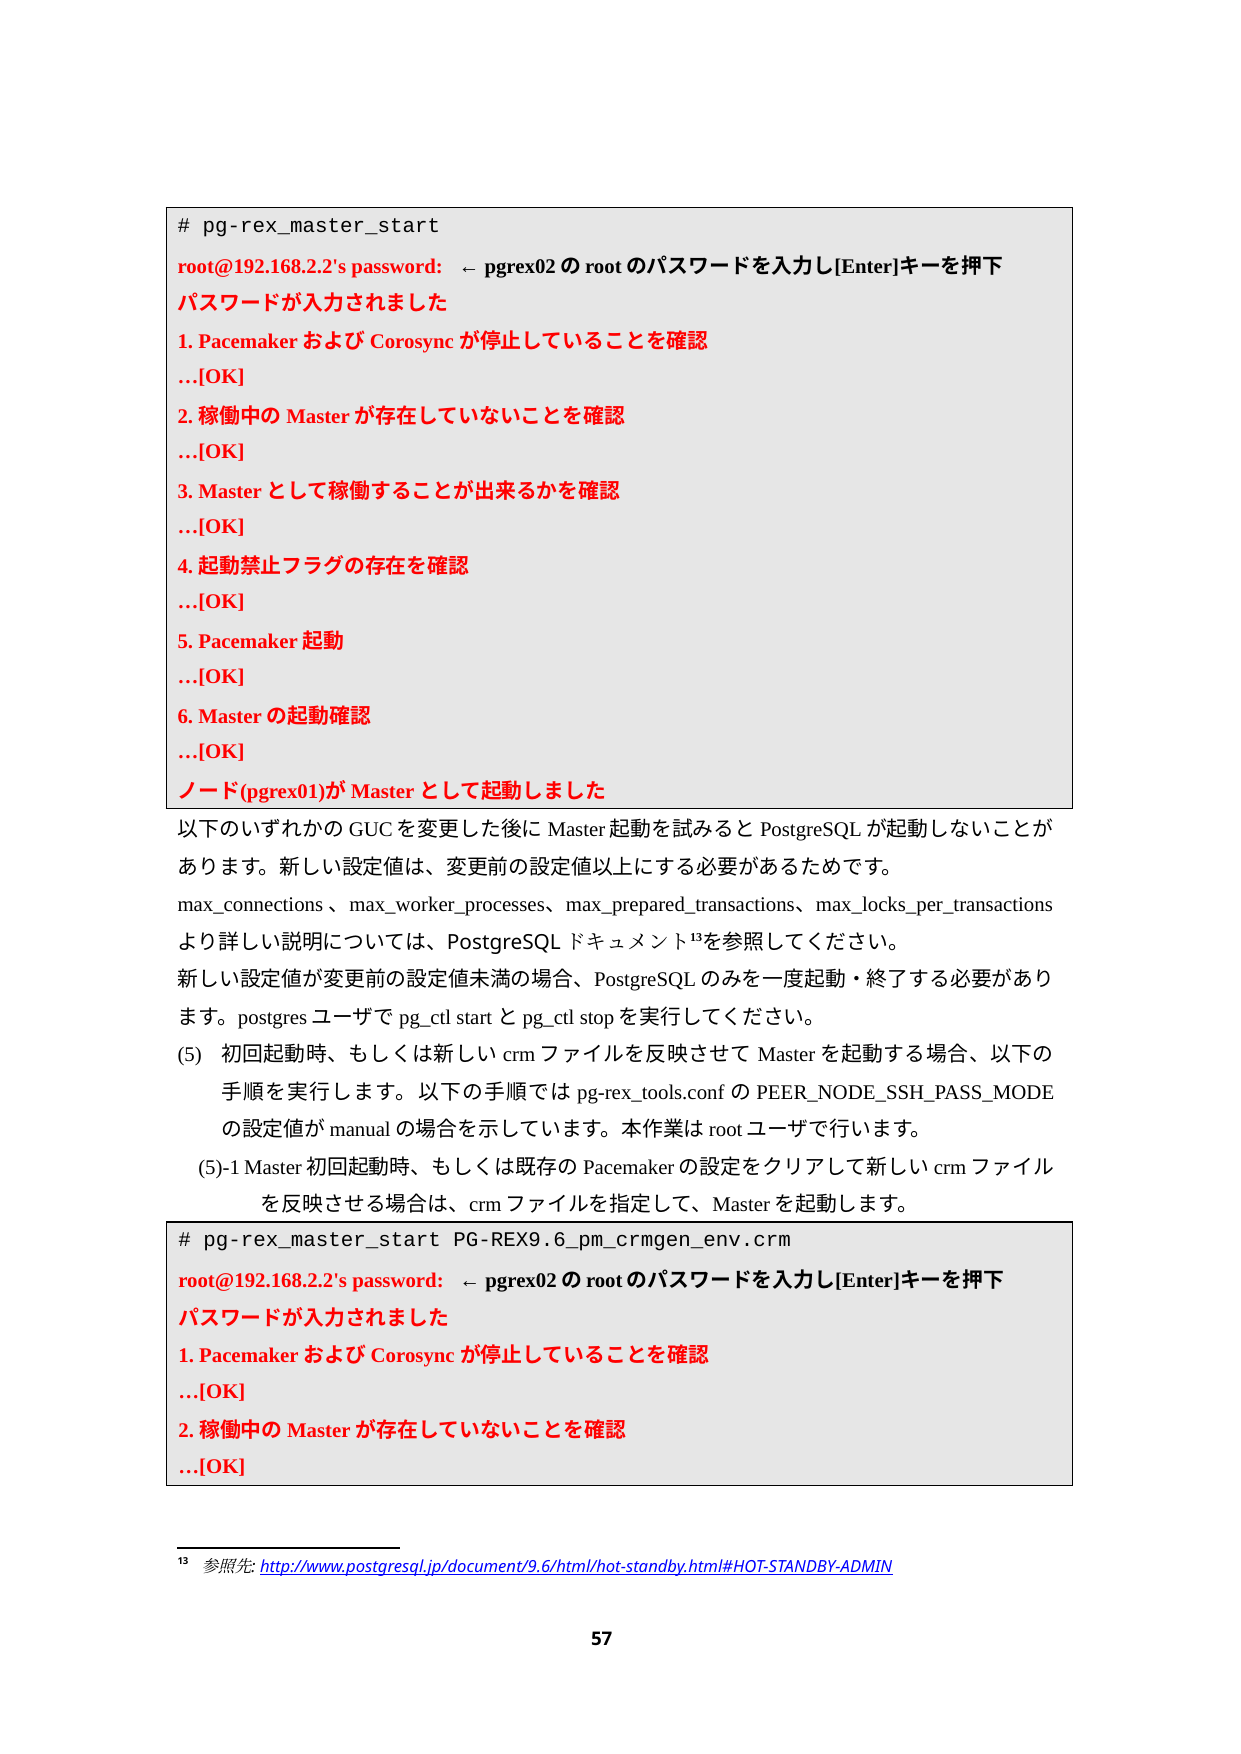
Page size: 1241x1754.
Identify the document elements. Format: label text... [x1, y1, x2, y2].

text max_connections 、max_worker_processes、max_prepared_transactions、max_locks_per_transactions [177, 884, 1054, 921]
text 以下のいずれかのGUCを変更した後にMaster起動を試みるとPostgreSQLが起動しないことがあります。新しい設定値は、変更前の設定値以上にする必要があるためです。 [177, 809, 1054, 884]
list 初回起動時、もしくは新しいcrmファイルを反映させてMasterを起動する場合、以下の手順を実行します。以下の手順ではpg-rex_tools.confのPEER_NODE_SSH_PASS_MODEの設定値がmanualの場合を示しています。本作業はrootユーザで行います。 [177, 1034, 1054, 1146]
table_header # pg-rex_master_start root@192.168.2.2's password: ← pgrex02のrootのパスワードを入力し[Enter]キーを押下 パスワードが入力されました 1. Pacemaker および Corosync が停止していることを確認 …[OK] 2. 稼働中の Master が存在していないことを確認 …[OK] 3. Master として稼働することが出来るかを確認 …[OK] 4. 起動禁止フラグの存在を確認 …[OK] 5. Pacemaker 起動 …[OK] 6. Master の起動確認 …[OK] ノード(pgrex01)が Master として起動しました [167, 208, 1072, 808]
text より詳しい説明については、PostgreSQLドキュメントを参照してください。 [177, 921, 1054, 959]
list Master初回起動時、もしくは既存のPacemakerの設定をクリアして新しいcrmファイルを反映させる場合は、crmファイルを指定して、Masterを起動します。 [198, 1146, 1054, 1221]
text 新しい設定値が変更前の設定値未満の場合、PostgreSQLのみを一度起動・終了する必要があります。postgresユーザで pg_ctl start とpg_ctl stopを実行してください。 [177, 959, 1054, 1034]
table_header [167, 1223, 1072, 1485]
